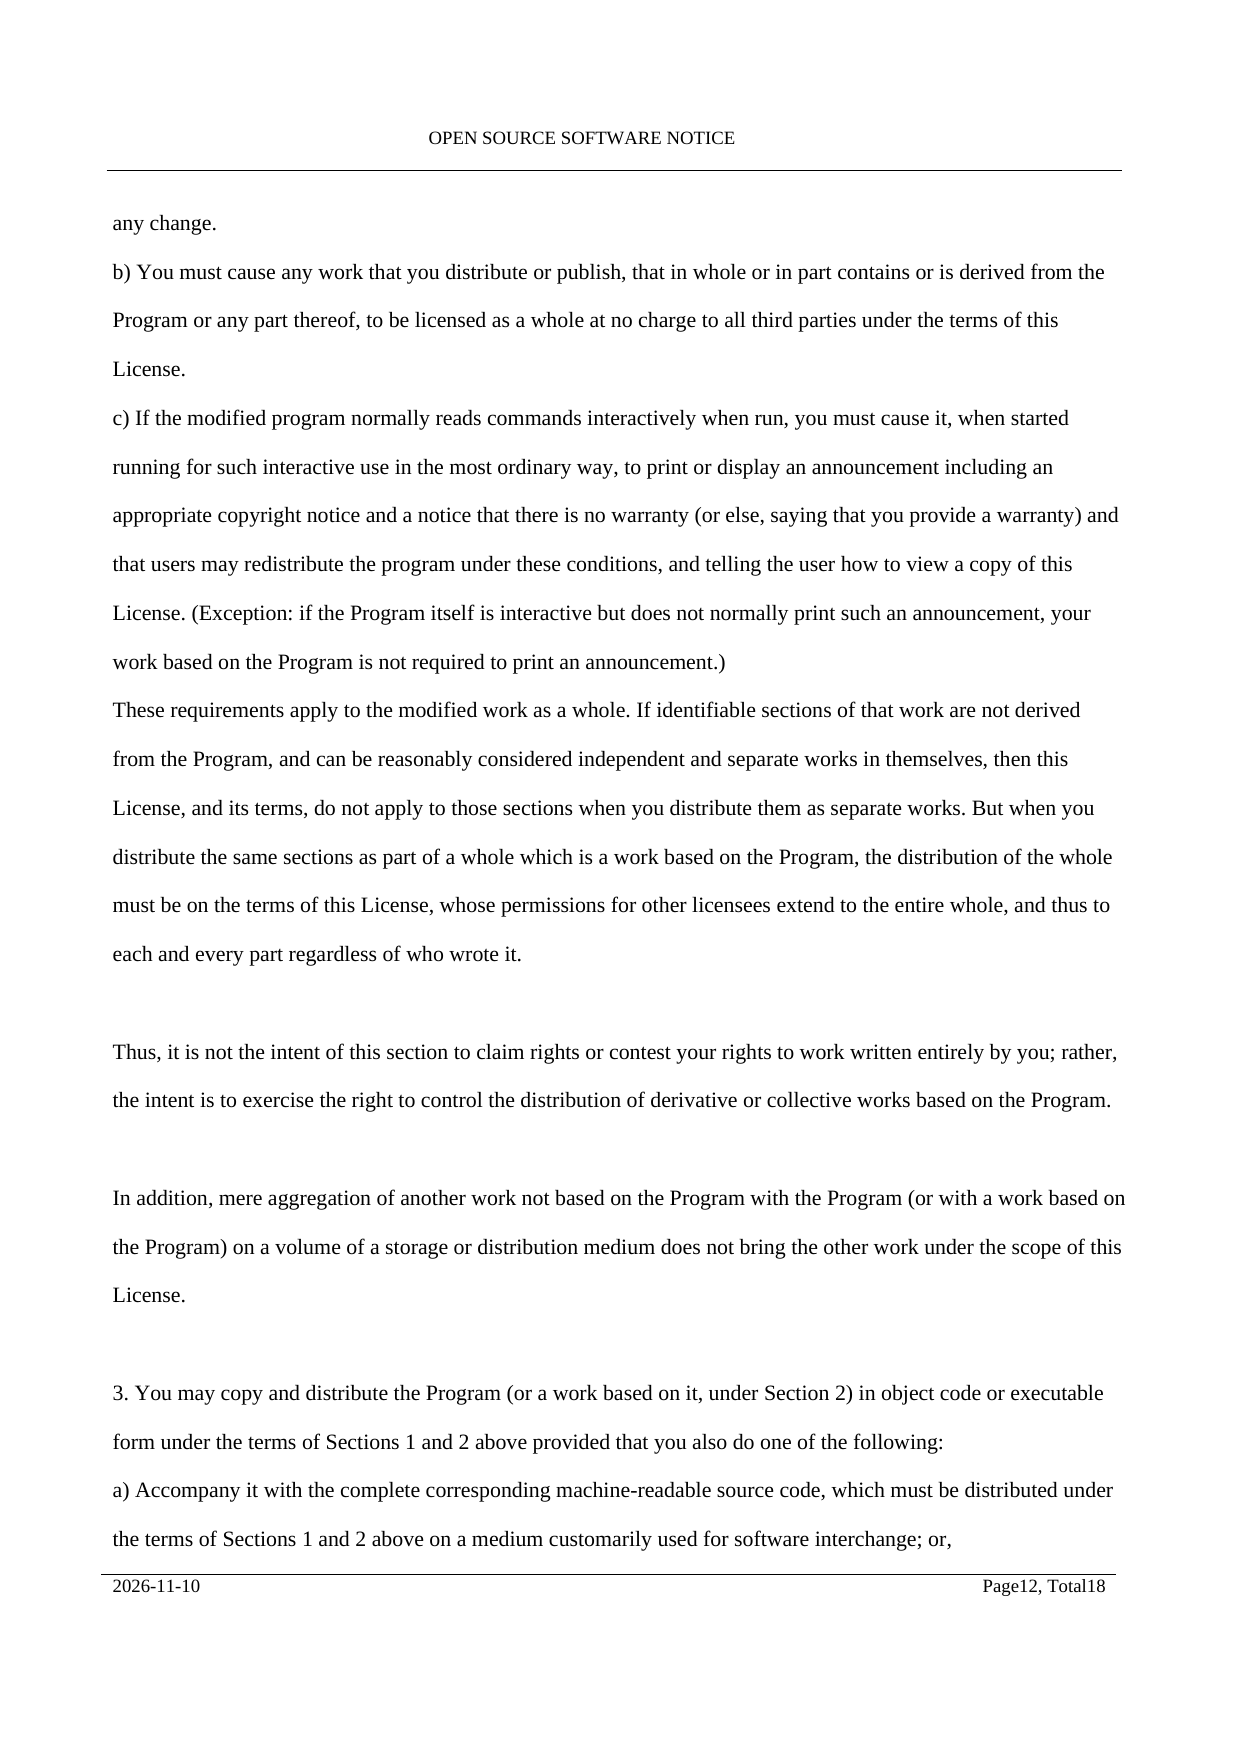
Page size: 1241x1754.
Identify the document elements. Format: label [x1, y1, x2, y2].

text [112, 206, 1128, 1555]
